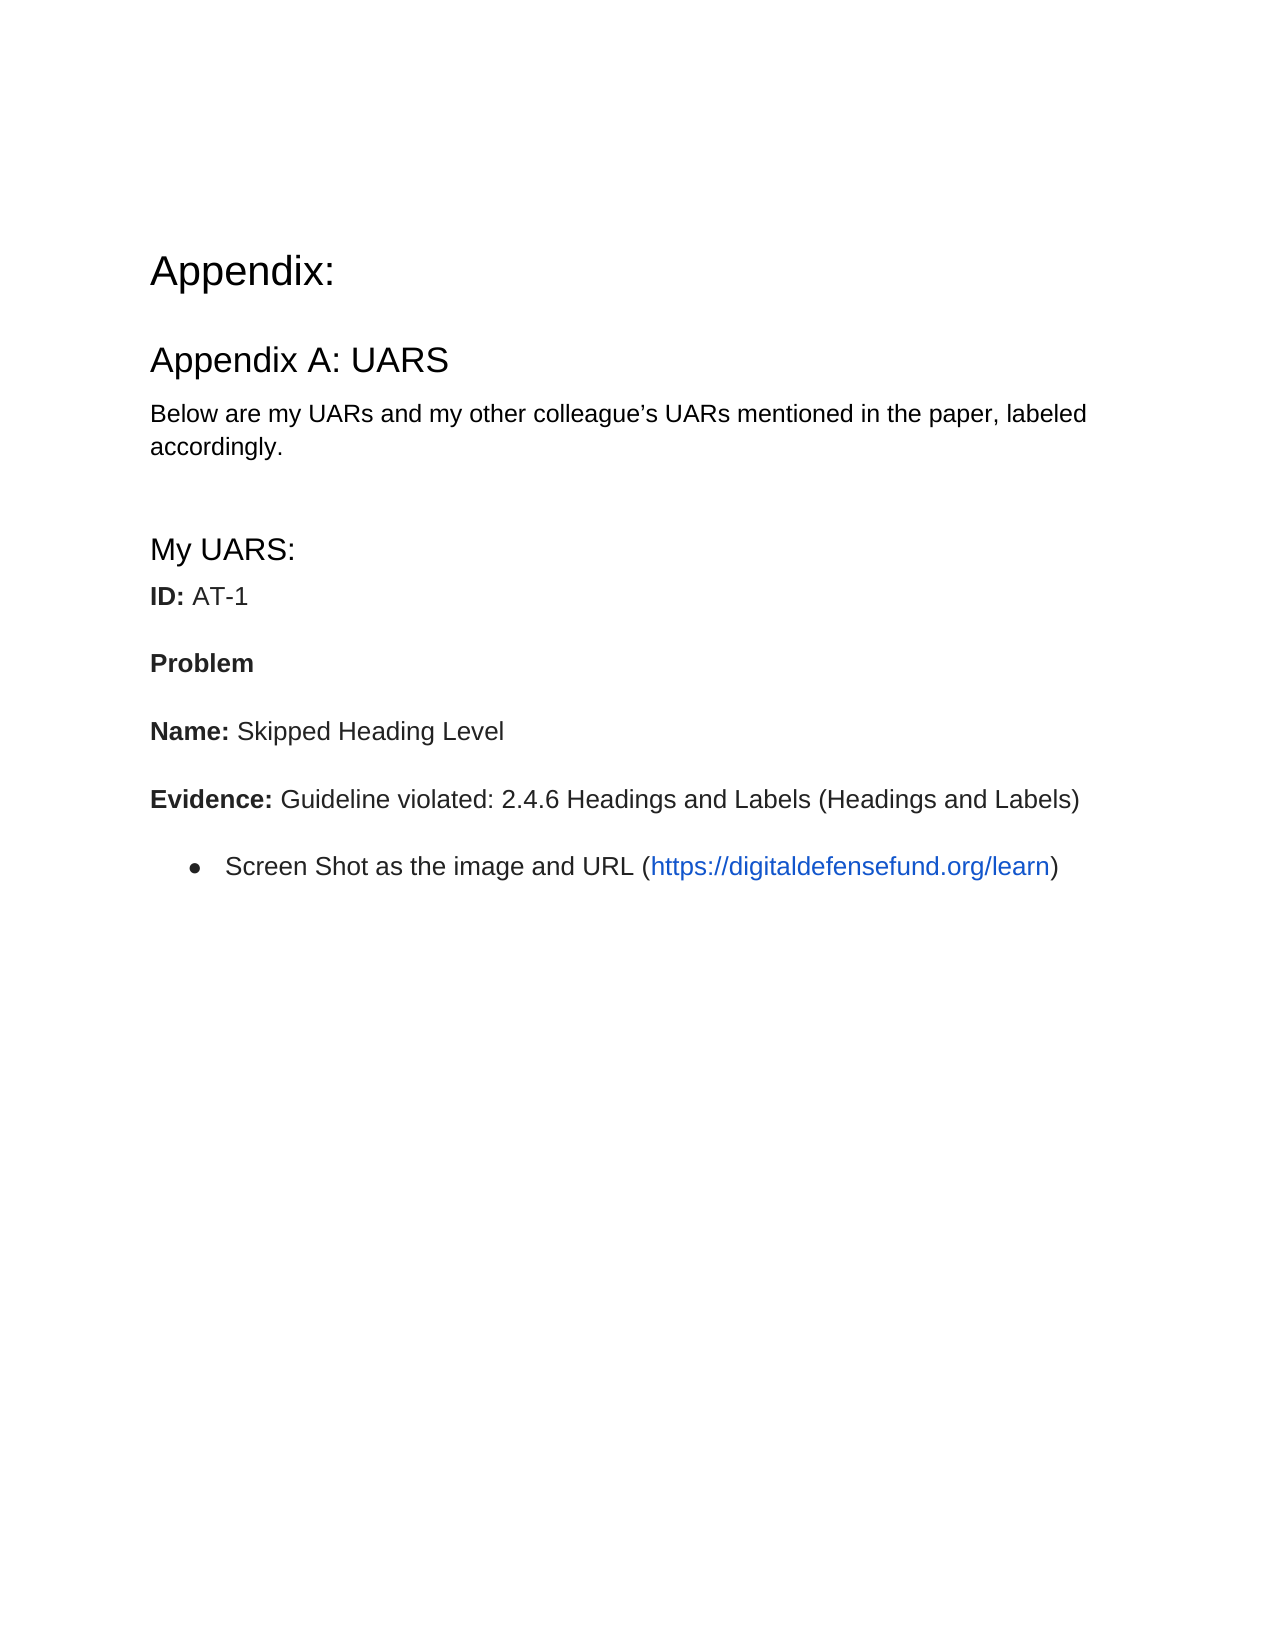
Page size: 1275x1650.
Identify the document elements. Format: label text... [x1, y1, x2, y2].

text Below are my UARs and my other colleague’s UARs mentioned in the paper, labeled accordingly. [150, 399, 1125, 460]
text Evidence: Guideline violated: 2.4.6 Headings and Labels (Headings and Labels) [150, 784, 1125, 814]
list Screen Shot as the image and URL (https://digitaldefensefund.org/learn) [187, 851, 1125, 881]
subtitle Appendix: [150, 247, 1125, 295]
subtitle Appendix A: UARS [150, 339, 1125, 380]
subtitle My UARS: [150, 531, 1125, 567]
text Name: Skipped Heading Level [150, 716, 1125, 746]
text Problem [150, 648, 1125, 678]
text ID: AT-1 [150, 581, 1125, 611]
